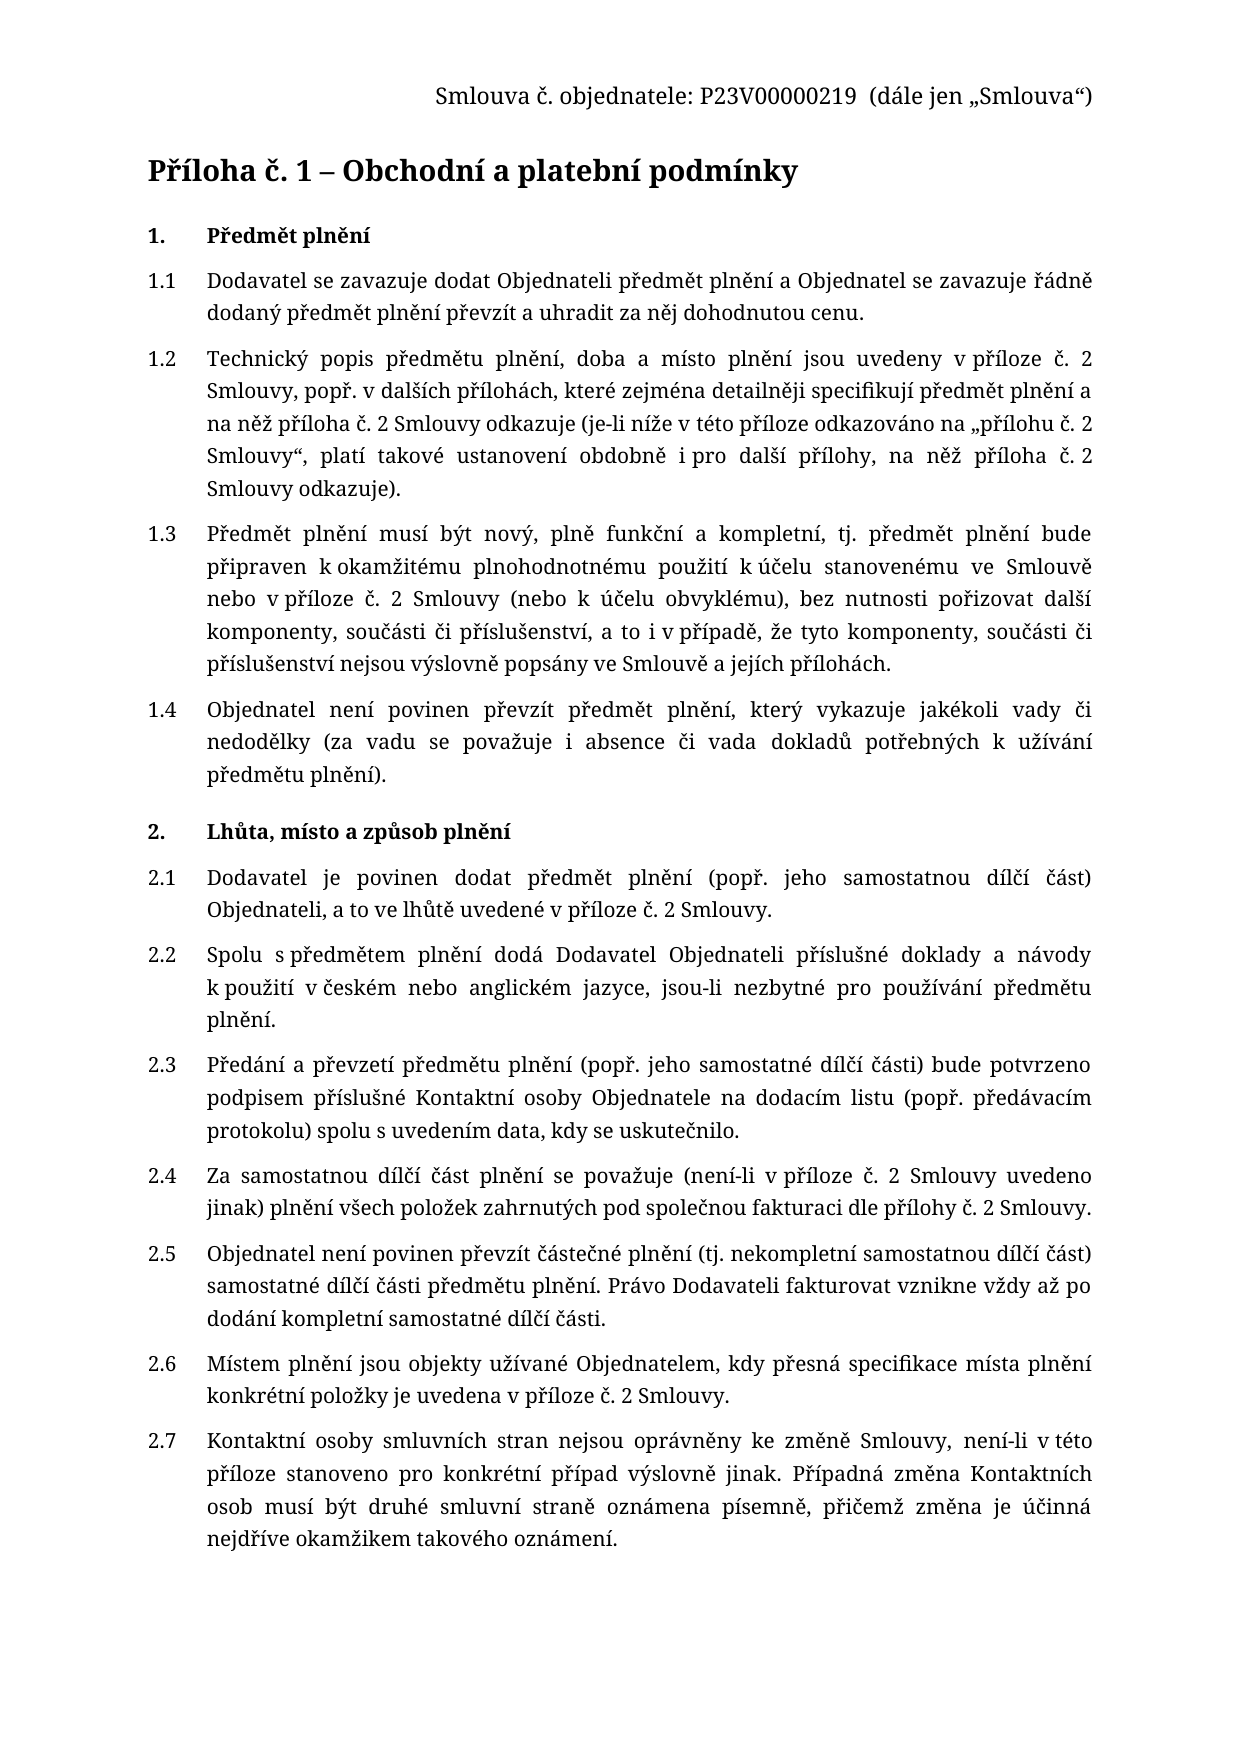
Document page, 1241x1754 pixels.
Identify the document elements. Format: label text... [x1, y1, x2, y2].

list Objednatel není povinen převzít částečné plnění (tj. nekompletní samostatnou dílčí část) samostatné dílčí části předmětu plnění. Právo Dodavateli fakturovat vznikne vždy až po dodání kompletní samostatné dílčí části. [148, 1239, 1093, 1332]
list Dodavatel je povinen dodat předmět plnění (popř. jeho samostatnou dílčí část) Objednateli, a to ve lhůtě uvedené v příloze č. 2 Smlouvy. [148, 863, 1093, 924]
list Za samostatnou dílčí část plnění se považuje (není-li v příloze č. 2 Smlouvy uvedeno jinak) plnění všech položek zahrnutých pod společnou fakturaci dle přílohy č. 2 Smlouvy. [148, 1161, 1093, 1222]
list Předmět plnění musí být nový, plně funkční a kompletní, tj. předmět plnění bude připraven k okamžitému plnohodnotnému použití k účelu stanovenému ve Smlouvě nebo v příloze č. 2 Smlouvy (nebo k účelu obvyklému), bez nutnosti pořizovat další komponenty, součásti či příslušenství, a to i v případě, že tyto komponenty, součásti či příslušenství nejsou výslovně popsány ve Smlouvě a jejích přílohách. [148, 519, 1093, 678]
list Spolu s předmětem plnění dodá Dodavatel Objednateli příslušné doklady a návody k použití v českém nebo anglickém jazyce, jsou-li nezbytné pro používání předmětu plnění. [148, 940, 1093, 1034]
list Místem plnění jsou objekty užívané Objednatelem, kdy přesná specifikace místa plnění konkrétní položky je uvedena v příloze č. 2 Smlouvy. [148, 1349, 1093, 1410]
list Předmět plnění [148, 221, 1093, 249]
list Předání a převzetí předmětu plnění (popř. jeho samostatné dílčí části) bude potvrzeno podpisem příslušné Kontaktní osoby Objednatele na dodacím listu (popř. předávacím protokolu) spolu s uvedením data, kdy se uskutečnilo. [148, 1051, 1093, 1144]
list Objednatel není povinen převzít předmět plnění, který vykazuje jakékoli vady či nedodělky (za vadu se považuje i absence či vada dokladů potřebných k užívání předmětu plnění). [148, 695, 1093, 788]
text Příloha č. 1 – Obchodní a platební podmínky [148, 150, 1093, 190]
list Lhůta, místo a způsob plnění [148, 817, 1093, 846]
list Technický popis předmětu plnění, doba a místo plnění jsou uvedeny v příloze č. 2 Smlouvy, popř. v dalších přílohách, které zejména detailněji specifikují předmět plnění a na něž příloha č. 2 Smlouvy odkazuje (je-li níže v této příloze odkazováno na „přílohu č. 2 Smlouvy“, platí takové ustanovení obdobně i pro další přílohy, na něž příloha č. 2 Smlouvy odkazuje). [148, 344, 1093, 502]
list Dodavatel se zavazuje dodat Objednateli předmět plnění a Objednatel se zavazuje řádně dodaný předmět plnění převzít a uhradit za něj dohodnutou cenu. [148, 266, 1093, 327]
list Kontaktní osoby smluvních stran nejsou oprávněny ke změně Smlouvy, není-li v této příloze stanoveno pro konkrétní případ výslovně jinak. Případná změna Kontaktních osob musí být druhé smluvní straně oznámena písemně, přičemž změna je účinná nejdříve okamžikem takového oznámení. [148, 1427, 1093, 1553]
